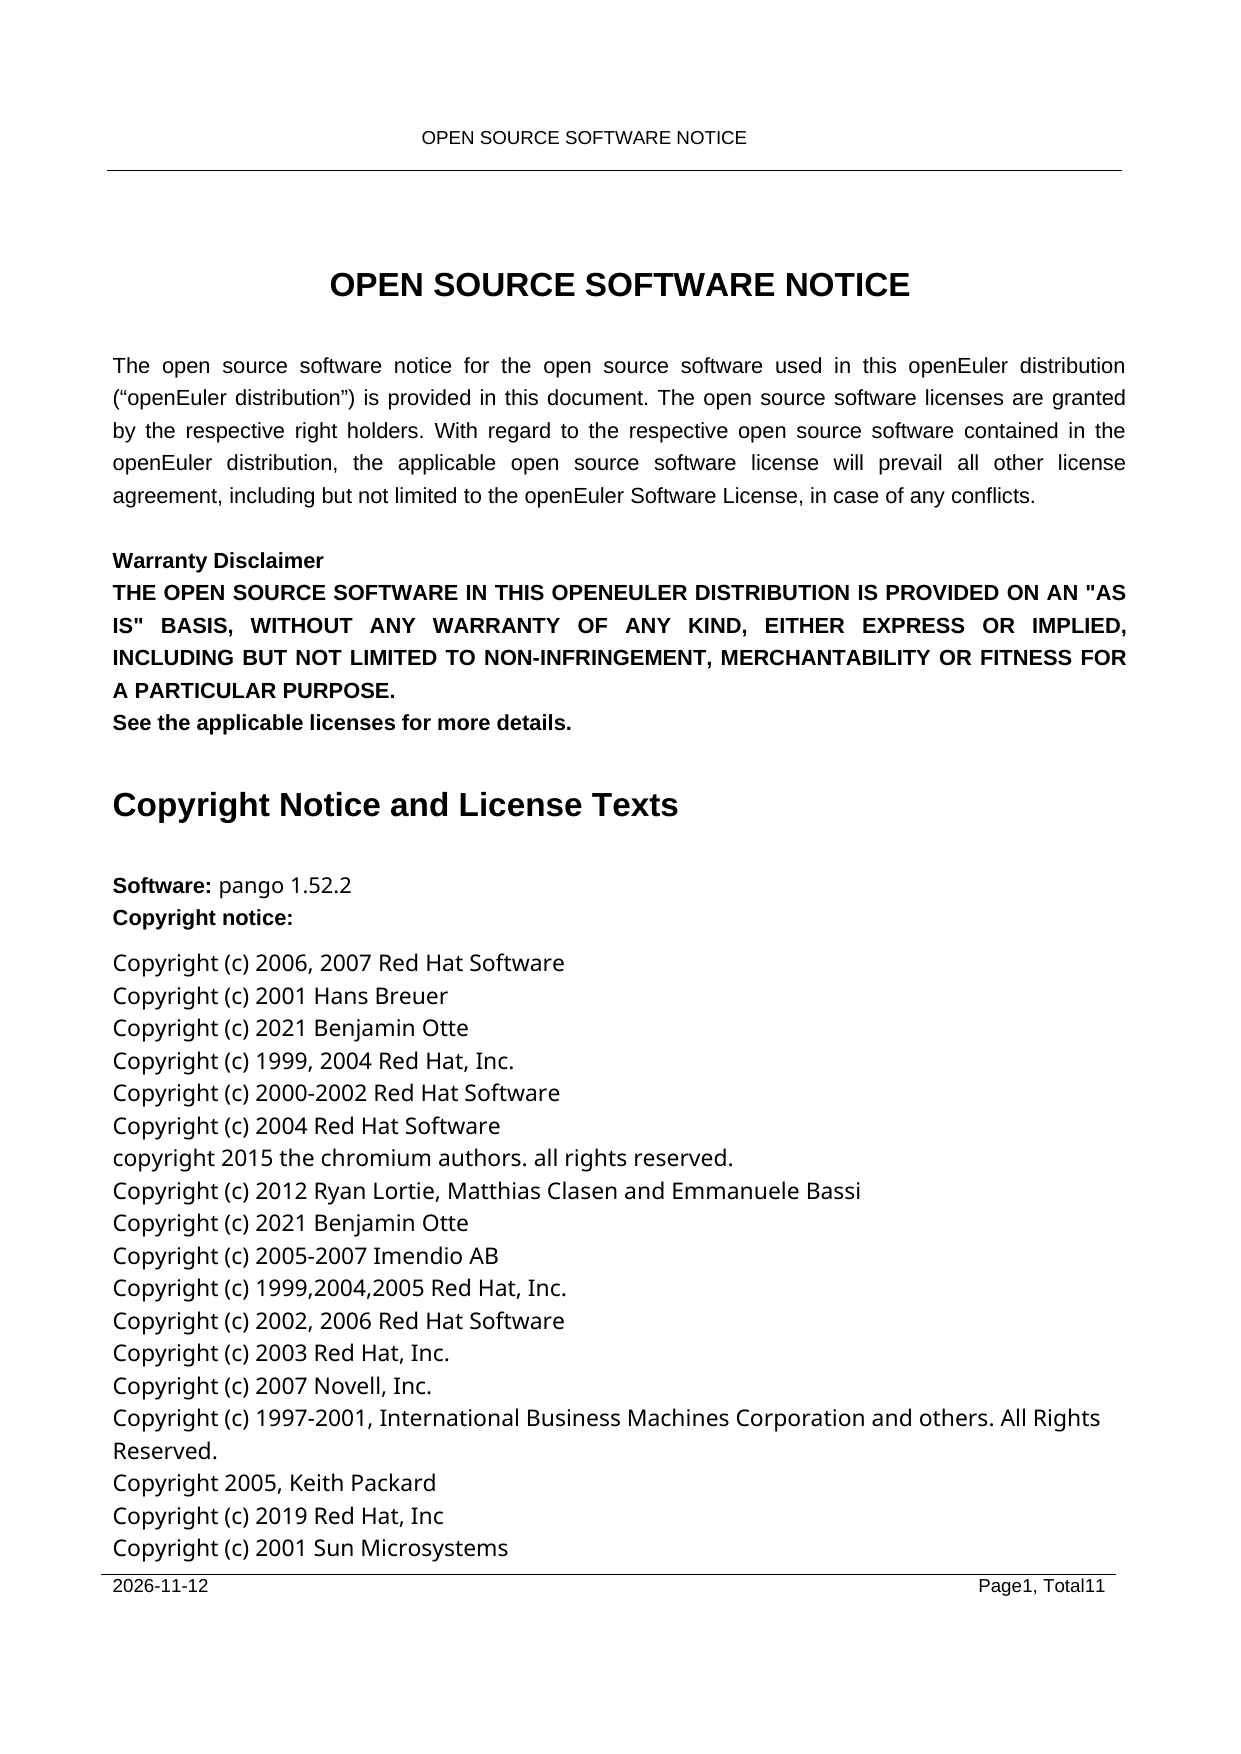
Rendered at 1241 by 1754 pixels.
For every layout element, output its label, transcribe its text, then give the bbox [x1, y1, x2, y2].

text The open source software notice for the open source software used in this openEuler distribution (“openEuler distribution”) is provided in this document. The open source software licenses are granted by the respective right holders. With regard to the respective open source software contained in the openEuler distribution, the applicable open source software license will prevail all other license agreement, including but not limited to the openEuler Software License, in case of any conflicts. [112, 349, 1128, 511]
text Copyright Notice and License Texts [112, 771, 1128, 836]
text THE OPEN SOURCE SOFTWARE IN THIS OPENEULER DISTRIBUTION IS PROVIDED ON AN "AS IS" BASIS, WITHOUT ANY WARRANTY OF ANY KIND, EITHER EXPRESS OR IMPLIED, INCLUDING BUT NOT LIMITED TO NON-INFRINGEMENT, MERCHANTABILITY OR FITNESS FOR A PARTICULAR PURPOSE. See the applicable licenses for more details. [112, 576, 1128, 739]
text Copyright notice: [112, 901, 1128, 934]
text OPEN SOURCE SOFTWARE NOTICE [112, 251, 1128, 316]
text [112, 947, 1128, 1564]
title Software: pango 1.52.2 [112, 869, 1128, 901]
text Warranty Disclaimer [112, 544, 1128, 576]
